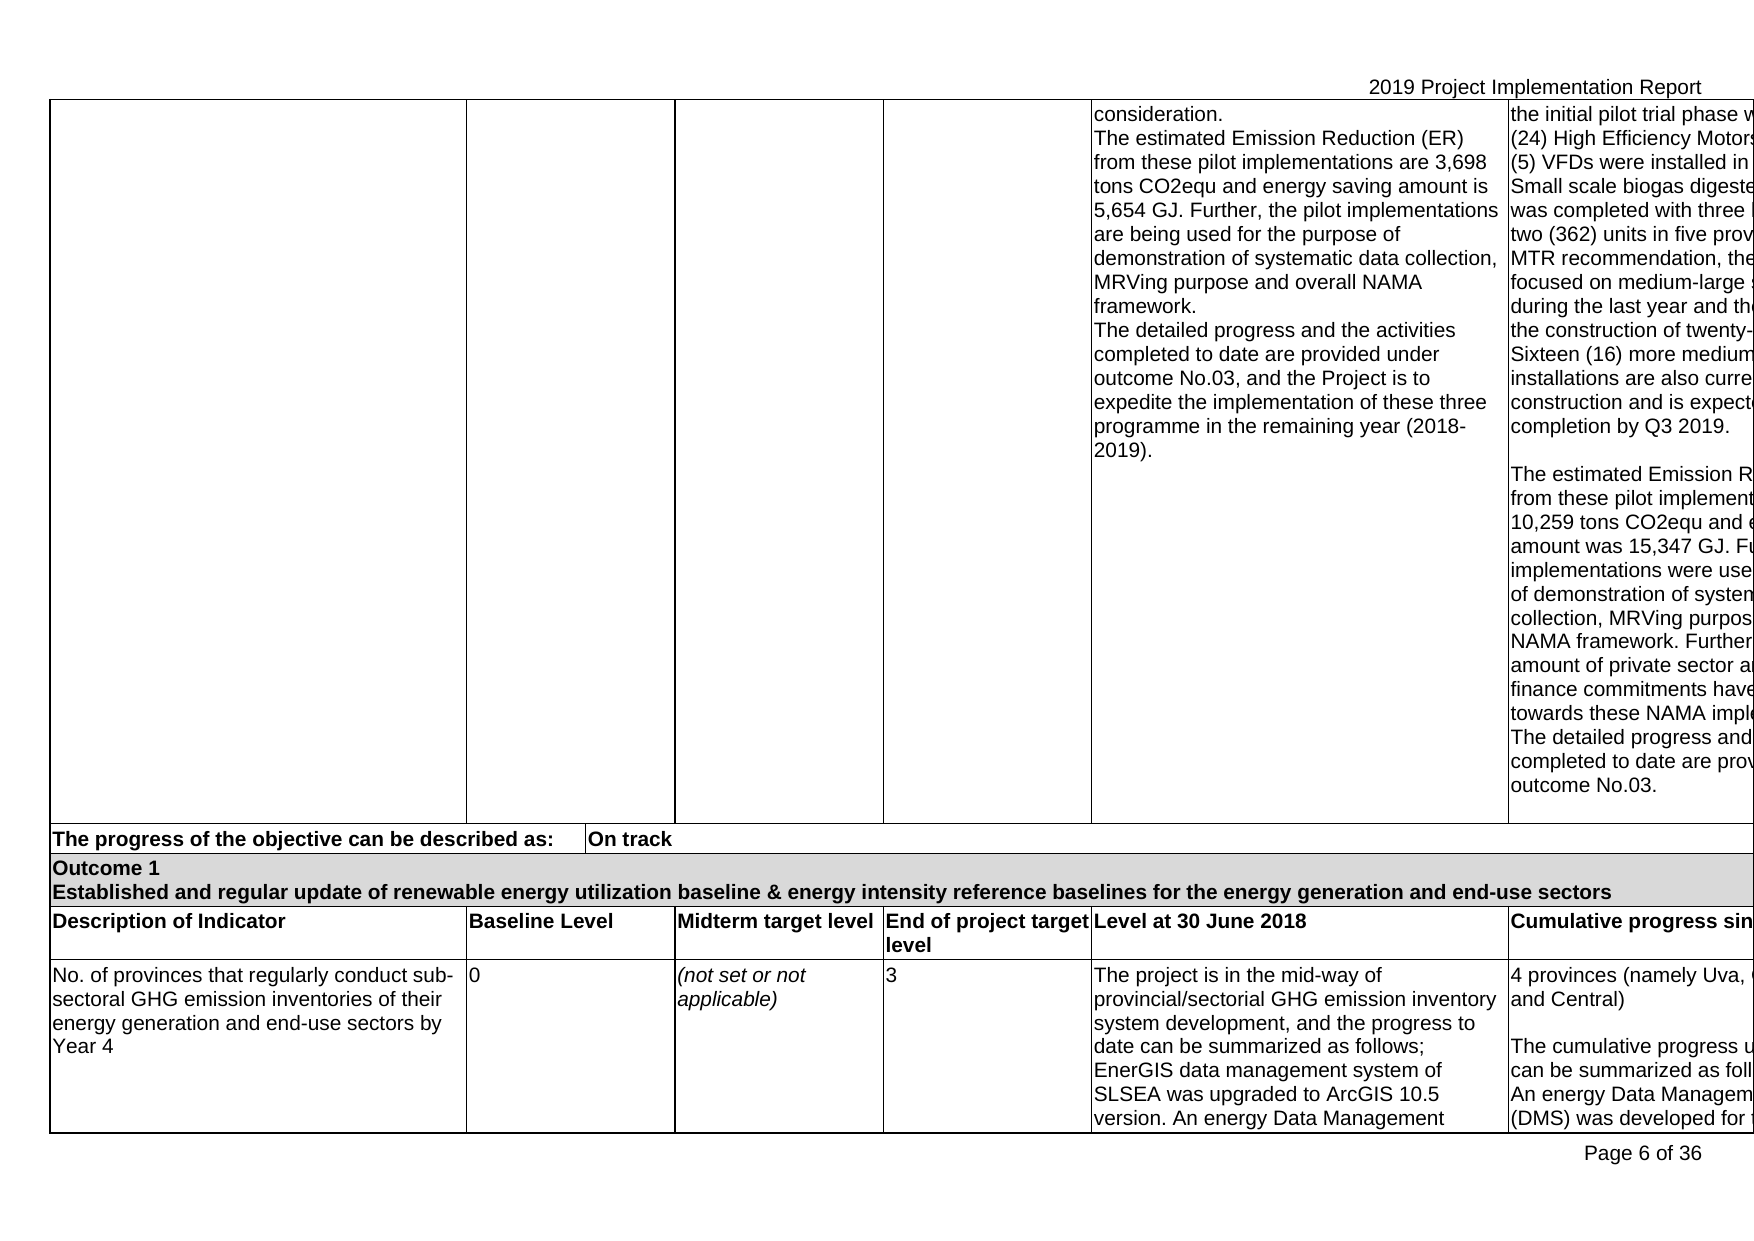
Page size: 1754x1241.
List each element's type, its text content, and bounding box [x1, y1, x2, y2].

table_cell Midterm target level [676, 907, 883, 959]
table_cell Outcome 1 Established and regular update of renewable energy utilization baseline & energy intensity reference baselines for the energy generation and end-use sectors [51, 854, 1753, 906]
table_cell End of project target level [884, 907, 1091, 959]
table_cell On track [586, 824, 1753, 852]
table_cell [51, 960, 466, 1132]
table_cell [51, 100, 466, 823]
table_cell The progress of the objective can be described as: [51, 824, 585, 852]
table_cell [1509, 100, 1753, 823]
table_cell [676, 100, 883, 823]
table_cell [1092, 960, 1508, 1132]
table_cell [1092, 100, 1508, 823]
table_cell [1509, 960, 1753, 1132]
table_cell 3 [884, 100, 1091, 823]
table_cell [676, 960, 883, 1132]
table_cell 0 [467, 100, 674, 823]
table_cell 0 [467, 960, 674, 1132]
table_cell Baseline Level [467, 907, 674, 959]
table_cell 3 [884, 960, 1091, 1132]
table_cell Description of Indicator [51, 907, 466, 959]
table_cell Level at 30 June 2018 [1092, 907, 1508, 959]
table_cell Cumulative progress since project start [1509, 907, 1753, 959]
